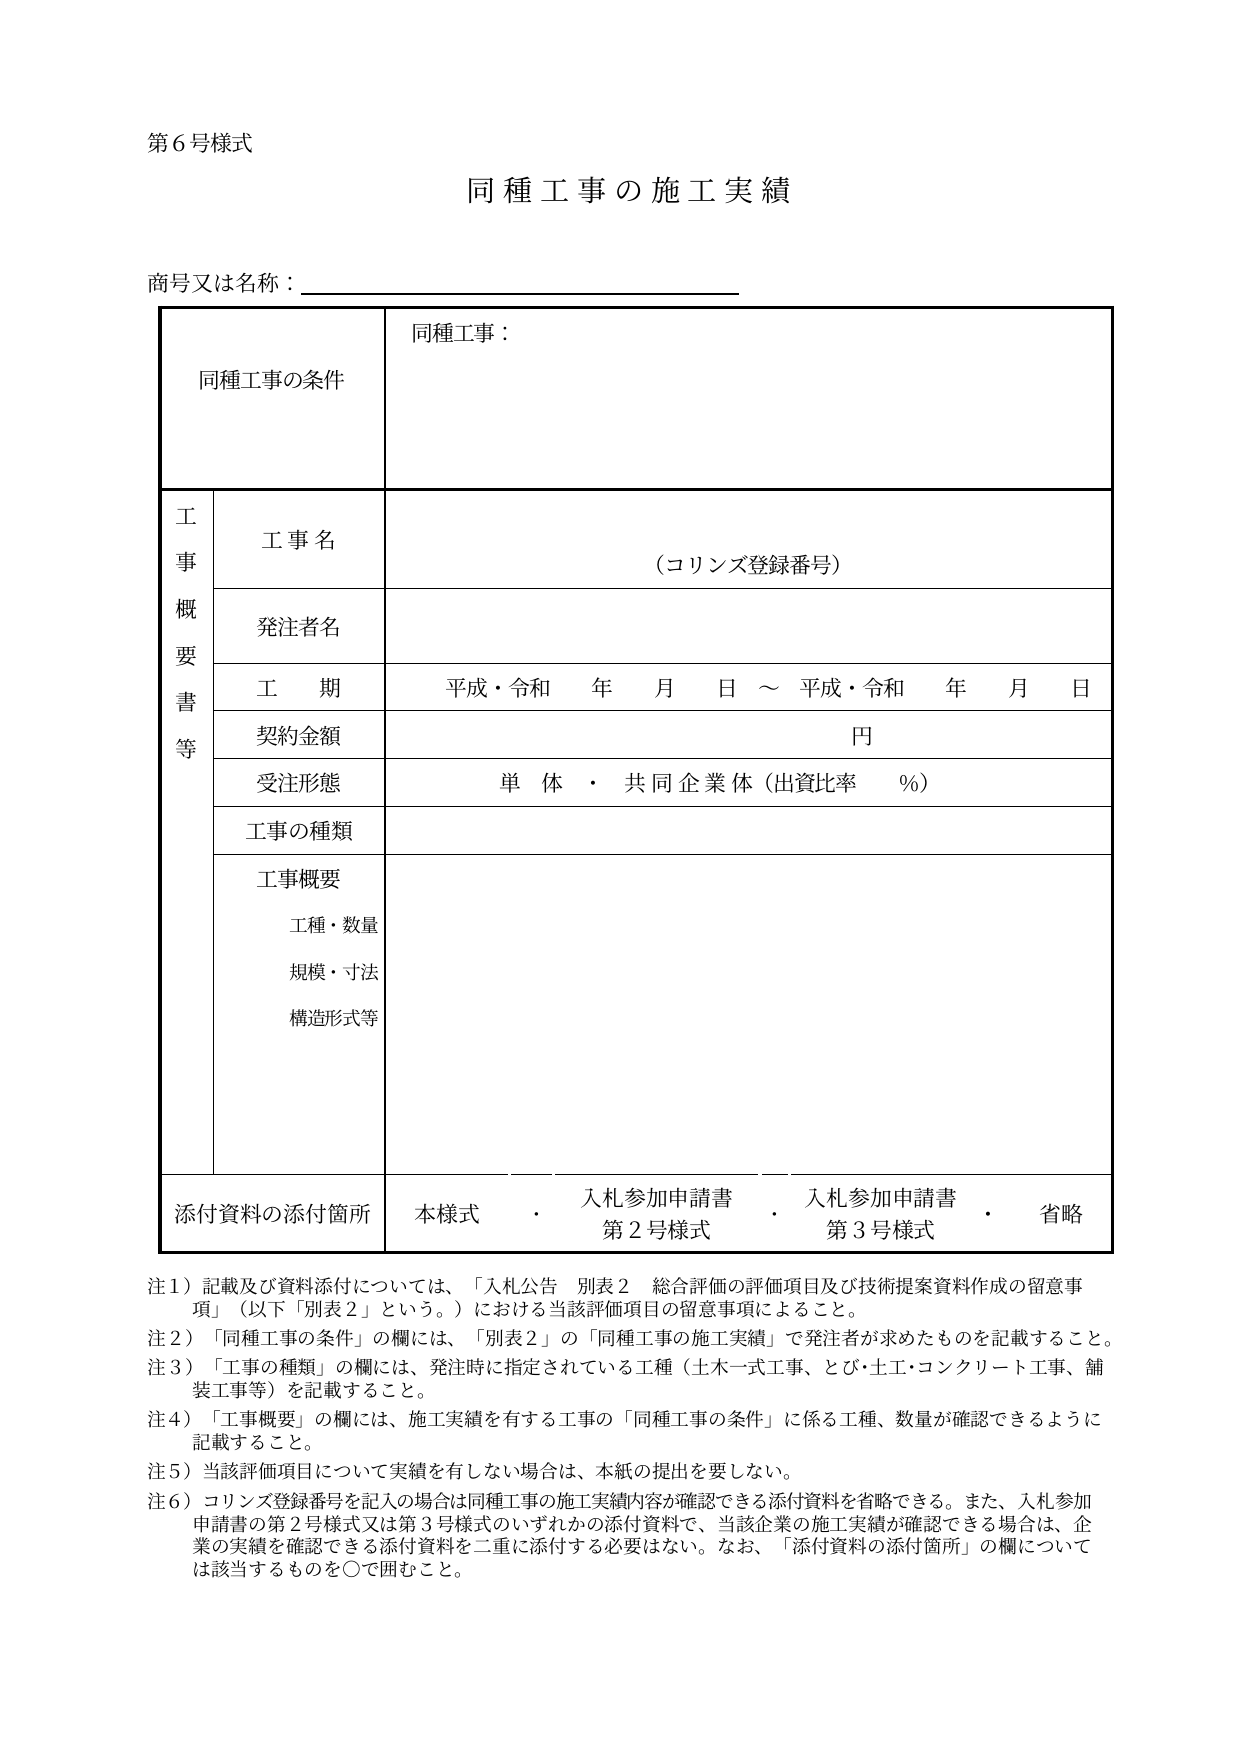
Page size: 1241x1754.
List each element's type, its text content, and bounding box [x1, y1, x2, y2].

table_cell 発注者名 [214, 589, 384, 663]
text 注２）「同種工事の条件」の欄には、「別表２」の「同種工事の施工実績」で発注者が求めたものを記載すること。 [148, 1327, 1110, 1350]
text 注６）コリンズ登録番号を記入の場合は同種工事の施工実績内容が確認できる添付資料を省略できる。また、入札参加申請書の第２号様式又は第３号様式のいずれかの添付資料で、当該企業の施工実績が確認できる場合は、企業の実績を確認できる添付資料を二重に添付する必要はない。なお、「添付資料の添付箇所」の欄については該当するものを○で囲むこと。 [148, 1490, 1110, 1581]
table_cell ・ [762, 1175, 788, 1251]
table_cell （コリンズ登録番号） [386, 491, 1111, 587]
table_cell ・ [511, 1175, 552, 1251]
text 注５）当該評価項目について実績を有しない場合は、本紙の提出を要しない。 [148, 1461, 1110, 1483]
table_cell 工 期 [214, 664, 384, 710]
table_header 同種工事の条件 [162, 309, 384, 488]
text 注１）記載及び資料添付については、「入札公告 別表２ 総合評価の評価項目及び技術提案資料作成の留意事項」（以下「別表２」という。）における当該評価項目の留意事項によること。 [148, 1275, 1110, 1321]
table_cell 省略 [1005, 1175, 1111, 1251]
table_cell 工事概要 工種・数量 規模・寸法 構造形式等 [214, 855, 384, 1174]
table_cell 工 事 概 要 書 等 [162, 491, 213, 1174]
table_cell [386, 807, 1111, 853]
table_cell 単 体 ・ 共 同 企 業 体（出資比率 ％） [386, 759, 1111, 806]
table_cell 入札参加申請書第３号様式 [791, 1175, 967, 1251]
table_cell 入札参加申請書 第２号様式 [555, 1175, 758, 1251]
text 商号又は名称： [148, 259, 1110, 306]
table_cell 円 [386, 711, 1111, 758]
table_cell [386, 589, 1111, 663]
table_cell 工事の種類 [214, 807, 384, 853]
table_cell ・ [967, 1175, 1004, 1251]
table_cell 本様式 [386, 1175, 508, 1251]
table_cell 契約金額 [214, 711, 384, 758]
text 注４）「工事概要」の欄には、施工実績を有する工事の「同種工事の条件」に係る工種、数量が確認できるように記載すること。 [148, 1408, 1110, 1454]
table_cell 受注形態 [214, 759, 384, 806]
text 同種工事の施工実績 [148, 166, 1110, 212]
table_cell 工 事 名 [214, 491, 384, 587]
table_cell 添付資料の添付箇所 [162, 1175, 384, 1251]
table_cell 平成・令和 年 月 日 ～ 平成・令和 年 月 日 [386, 664, 1111, 710]
text 注３）「工事の種類」の欄には、発注時に指定されている工種（土木一式工事、とび･土工･コンクリート工事、舗装工事等）を記載すること。 [148, 1356, 1110, 1402]
table_header 同種工事： [386, 309, 1111, 488]
table_cell [386, 855, 1111, 1174]
text 第６号様式 [148, 119, 1110, 166]
